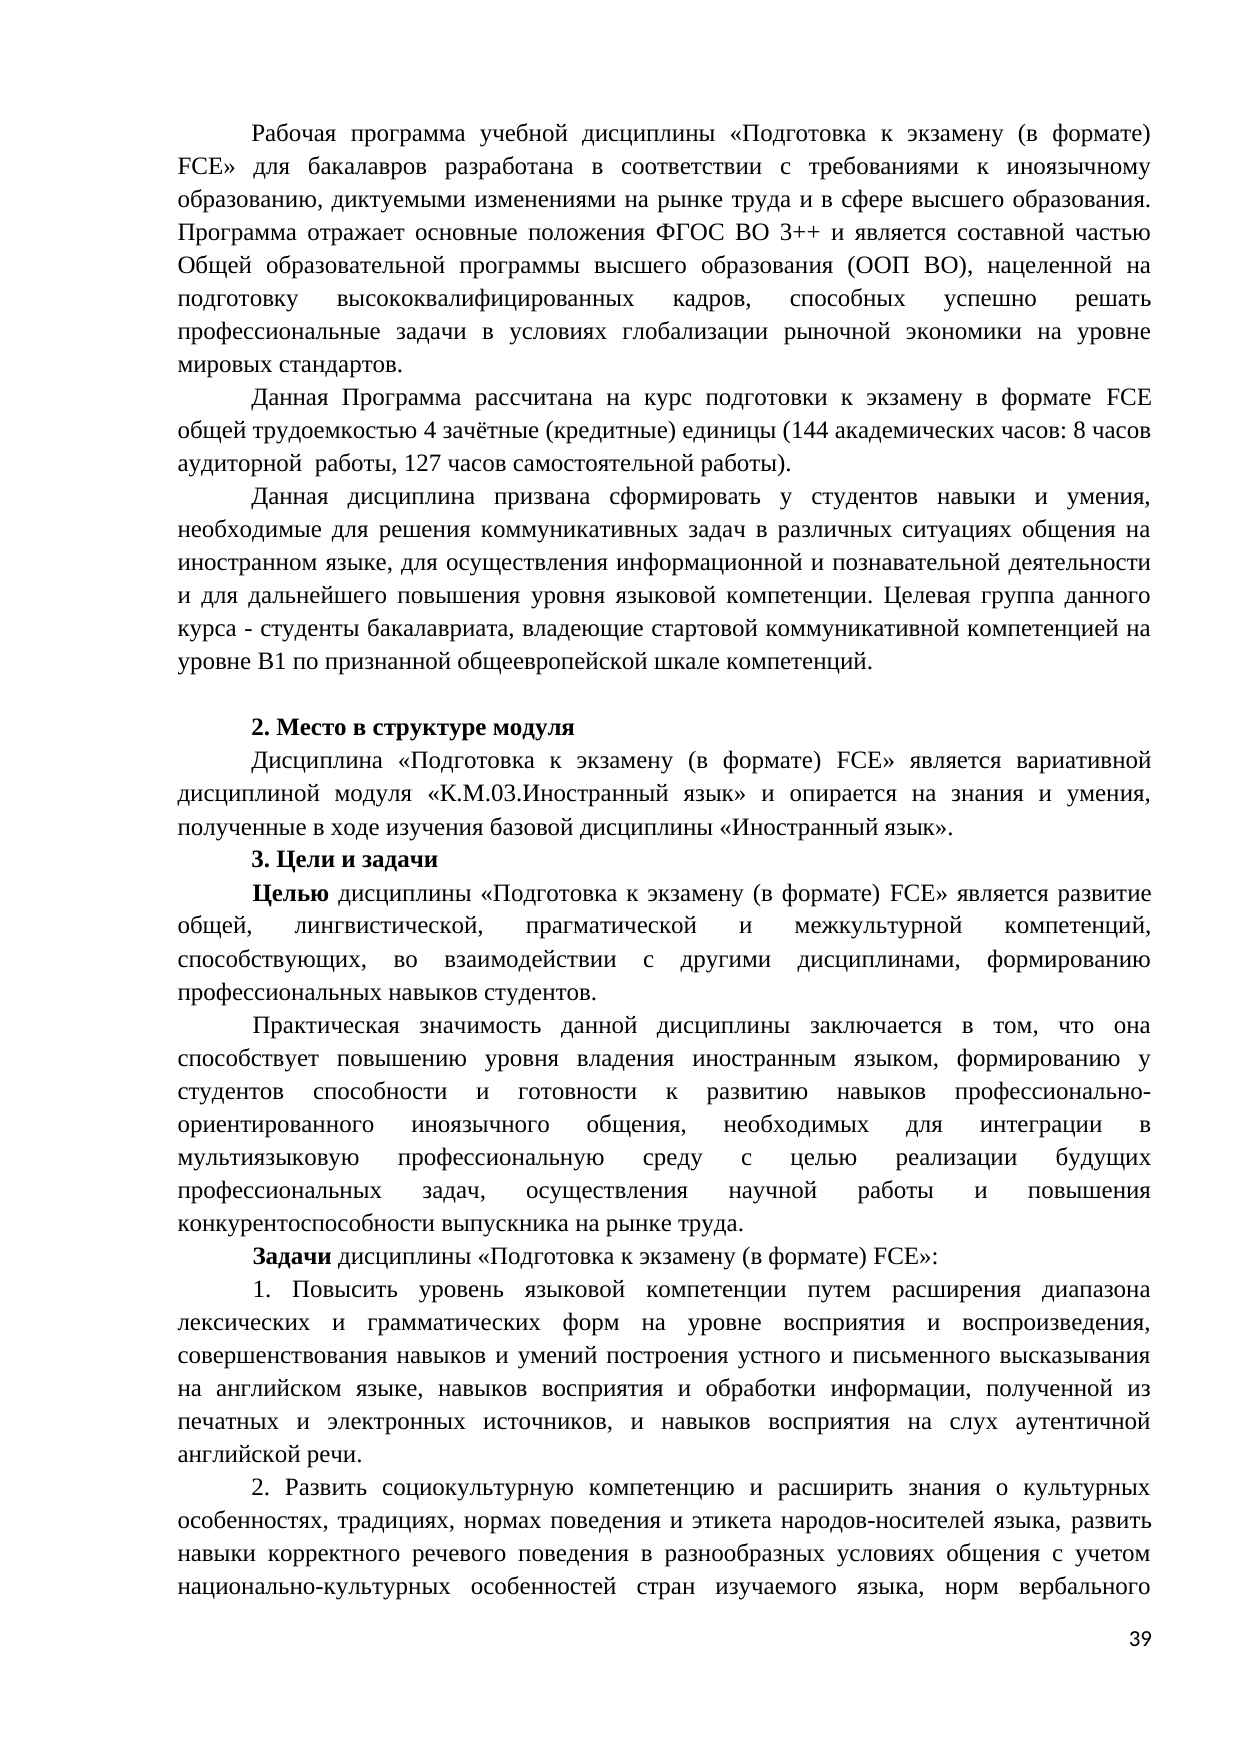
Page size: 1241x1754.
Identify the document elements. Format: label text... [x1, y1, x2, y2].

text Данная Программа рассчитана на курс подготовки к экзамену в формате FCE общей трудоемкостью 4 зачётные (кредитные) единицы (144 академических часов: 8 часов аудиторной работы, 127 часов самостоятельной работы). [177, 382, 1152, 477]
text Практическая значимость данной дисциплины заключается в том, что она способствует повышению уровня владения иностранным языком, формированию у студентов способности и готовности к развитию навыков профессионально-ориентированного иноязычного общения, необходимых для интеграции в мультиязыковую профессиональную среду с целью реализации будущих профессиональных задач, осуществления научной работы и повышения конкурентоспособности выпускника на рынке труда. [177, 1010, 1152, 1237]
text 1. Повысить уровень языковой компетенции путем расширения диапазона лексических и грамматических форм на уровне восприятия и воспроизведения, совершенствования навыков и умений построения устного и письменного высказывания на английском языке, навыков восприятия и обработки информации, полученной из печатных и электронных источников, и навыков восприятия на слух аутентичной английской речи. [177, 1274, 1152, 1468]
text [177, 1472, 1152, 1600]
text Дисциплина «Подготовка к экзамену (в формате) FCE» является вариативной дисциплиной модуля «К.М.03.Иностранный язык» и опирается на знания и умения, полученные в ходе изучения базовой дисциплины «Иностранный язык». [177, 746, 1152, 840]
text Задачи дисциплины «Подготовка к экзамену (в формате) FCE»: [177, 1241, 490, 1269]
text 2. Место в структуре модуля [177, 712, 1152, 741]
text Задачи дисциплины «Подготовка к экзамену (в формате) FCE»: [919, 1241, 1152, 1269]
text 3. Цели и задачи [177, 844, 1152, 873]
text Целью дисциплины «Подготовка к экзамену (в формате) FCE» является развитие общей, лингвистической, прагматической и межкультурной компетенций, способствующих, во взаимодействии с другими дисциплинами, формированию профессиональных навыков студентов. [177, 878, 1152, 1005]
text Данная дисциплина призвана сформировать у студентов навыки и умения, необходимые для решения коммуникативных задач в различных ситуациях общения на иностранном языке, для осуществления информационной и познавательной деятельности и для дальнейшего повышения уровня языковой компетенции. Целевая группа данного курса - студенты бакалавриата, владеющие стартовой коммуникативной компетенцией на уровне B1 по признанной общеевропейской шкале компетенций. [177, 481, 1152, 675]
